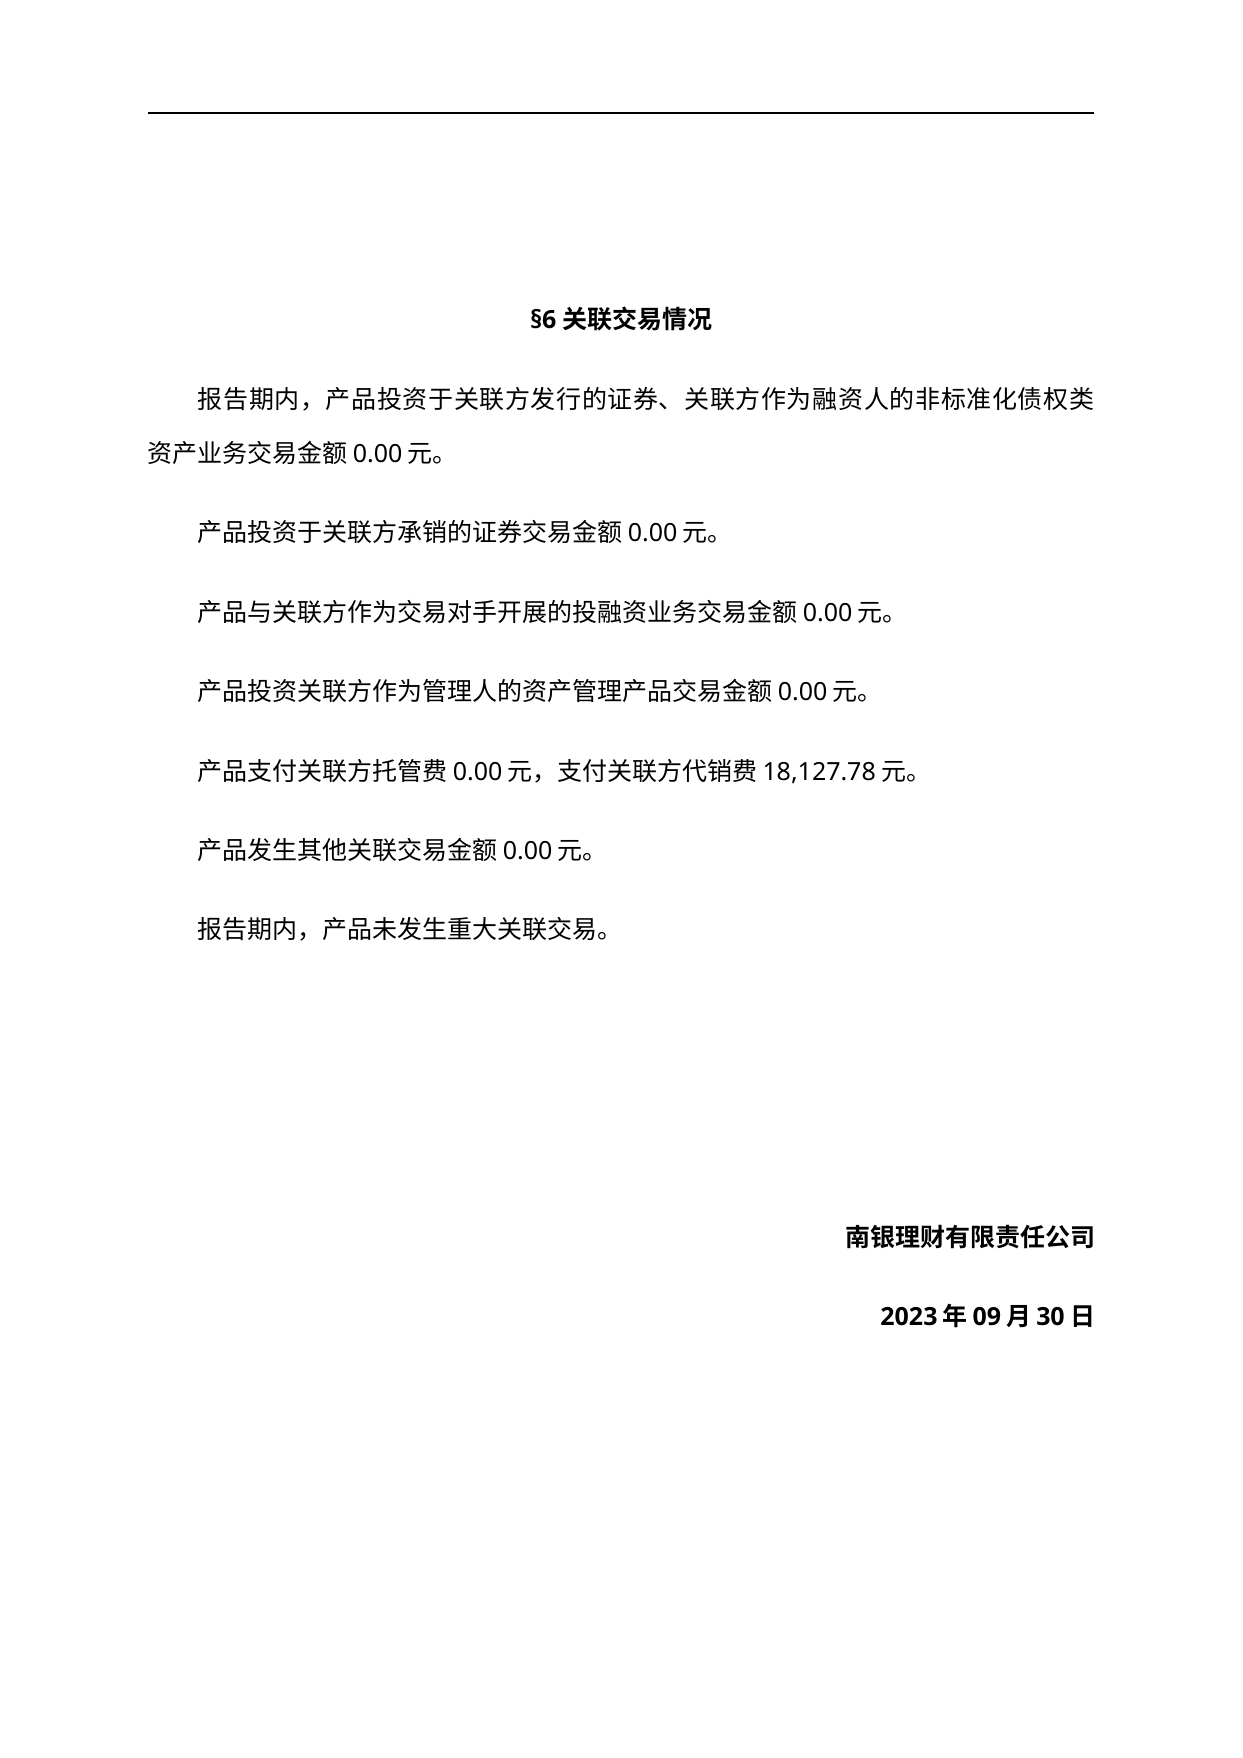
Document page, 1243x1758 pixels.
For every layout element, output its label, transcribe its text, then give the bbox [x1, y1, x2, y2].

text 产品发生其他关联交易金额0.00元。 [148, 830, 1094, 867]
text 产品与关联方作为交易对手开展的投融资业务交易金额0.00元。 [148, 592, 1094, 628]
text 产品投资关联方作为管理人的资产管理产品交易金额0.00元。 [148, 672, 1094, 708]
text 产品投资于关联方承销的证券交易金额0.00元。 [148, 513, 1094, 549]
text 报告期内，产品投资于关联方发行的证券、关联方作为融资人的非标准化债权类资产业务交易金额0.00元。 [148, 379, 1094, 470]
text 2023年09月30日 [148, 1297, 1094, 1333]
text 报告期内，产品未发生重大关联交易。 [148, 910, 1094, 946]
text 产品支付关联方托管费0.00元，支付关联方代销费18,127.78元。 [148, 751, 1094, 787]
text §6 关联交易情况 [148, 300, 1094, 336]
text 南银理财有限责任公司 [148, 1217, 1094, 1253]
